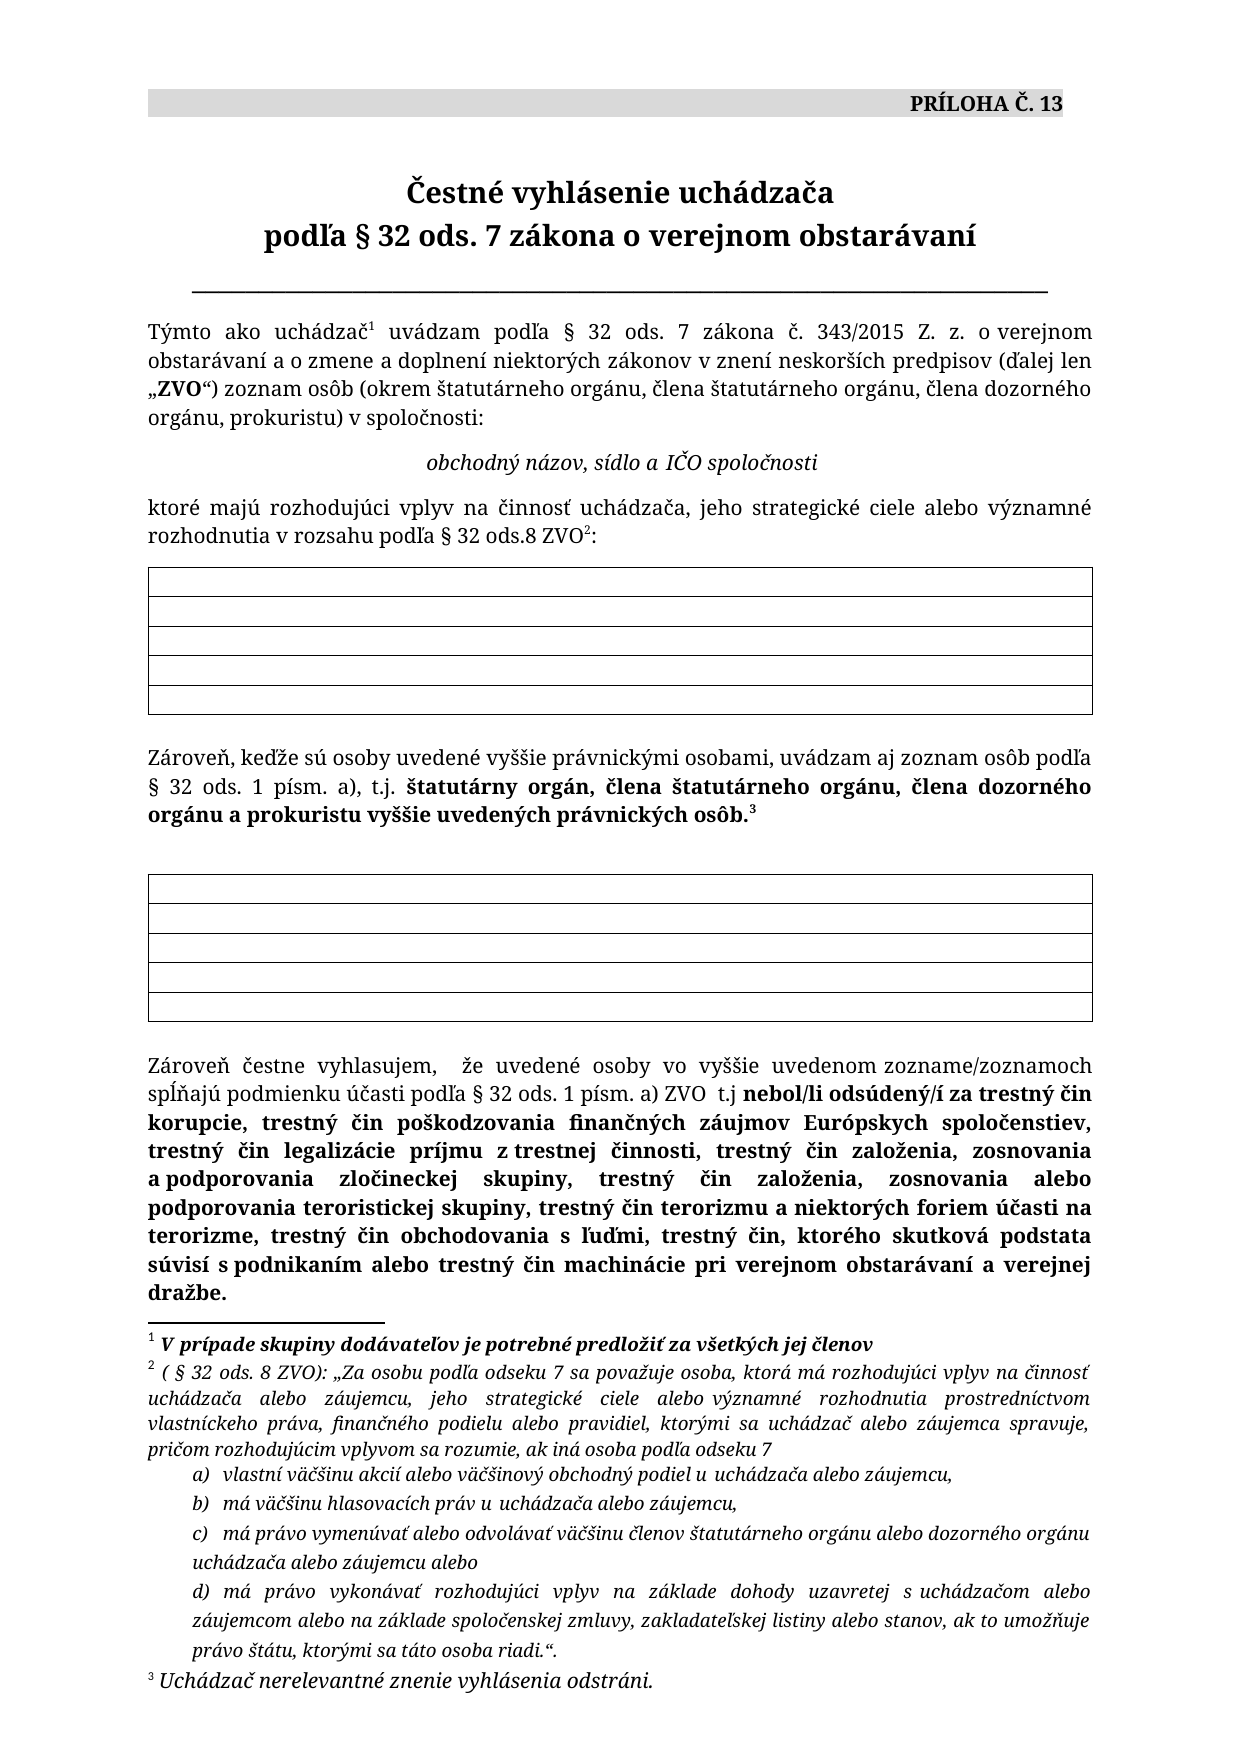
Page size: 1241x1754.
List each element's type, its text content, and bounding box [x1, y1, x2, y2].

table_cell [149, 597, 1092, 626]
table_cell [149, 627, 1092, 655]
table_cell [149, 904, 1092, 933]
text Čestné vyhlásenie uchádzača [148, 172, 1093, 212]
table_cell [149, 656, 1092, 684]
table_cell [149, 993, 1092, 1021]
text Zároveň, keďže sú osoby uvedené vyššie právnickými osobami, uvádzam aj zoznam osôb podľa § 32 ods. 1 písm. a), t.j. štatutárny orgán, člena štatutárneho orgánu, člena dozorného orgánu a prokuristu vyššie uvedených právnických osôb. [148, 743, 1093, 829]
text obchodný názov, sídlo a IČO spoločnosti [148, 448, 1093, 476]
table_cell [149, 686, 1092, 714]
text Týmto ako uchádzač uvádzam podľa § 32 ods. 7 zákona č. 343/2015 Z. z. o verejnom obstarávaní a o zmene a doplnení niektorých zákonov v znení neskorších predpisov (ďalej len „ZVO“) zoznam osôb (okrem štatutárneho orgánu, člena štatutárneho orgánu, člena dozorného orgánu, prokuristu) v spoločnosti: [148, 317, 1093, 431]
text podľa § 32 ods. 7 zákona o verejnom obstarávaní [148, 215, 1093, 255]
text Zároveň čestne vyhlasujem, že uvedené osoby vo vyššie uvedenom zozname/zoznamoch spĺňajú podmienku účasti podľa § 32 ods. 1 písm. a) ZVO t.j nebol/li odsúdený/í za trestný čin korupcie, trestný čin poškodzovania finančných záujmov Európskych spoločenstiev, trestný čin legalizácie príjmu z trestnej činnosti, trestný čin založenia, zosnovania a podporovania zločineckej skupiny, trestný čin založenia, zosnovania alebo podporovania teroristickej skupiny, trestný čin terorizmu a niektorých foriem účasti na terorizme, trestný čin obchodovania s ľuďmi, trestný čin, ktorého skutková podstata súvisí s podnikaním alebo trestný čin machinácie pri verejnom obstarávaní a verejnej dražbe. [148, 1051, 1093, 1307]
table_cell [149, 963, 1092, 992]
text PRÍLOHA Č. 13 [148, 89, 1063, 117]
table_header [149, 875, 1092, 903]
table_header [149, 568, 1092, 596]
table_cell [149, 934, 1092, 962]
text ________________________________________________________________ [148, 258, 1093, 298]
text ktoré majú rozhodujúci vplyv na činnosť uchádzača, jeho strategické ciele alebo významné rozhodnutia v rozsahu podľa § 32 ods.8 ZVO: [148, 493, 1093, 550]
